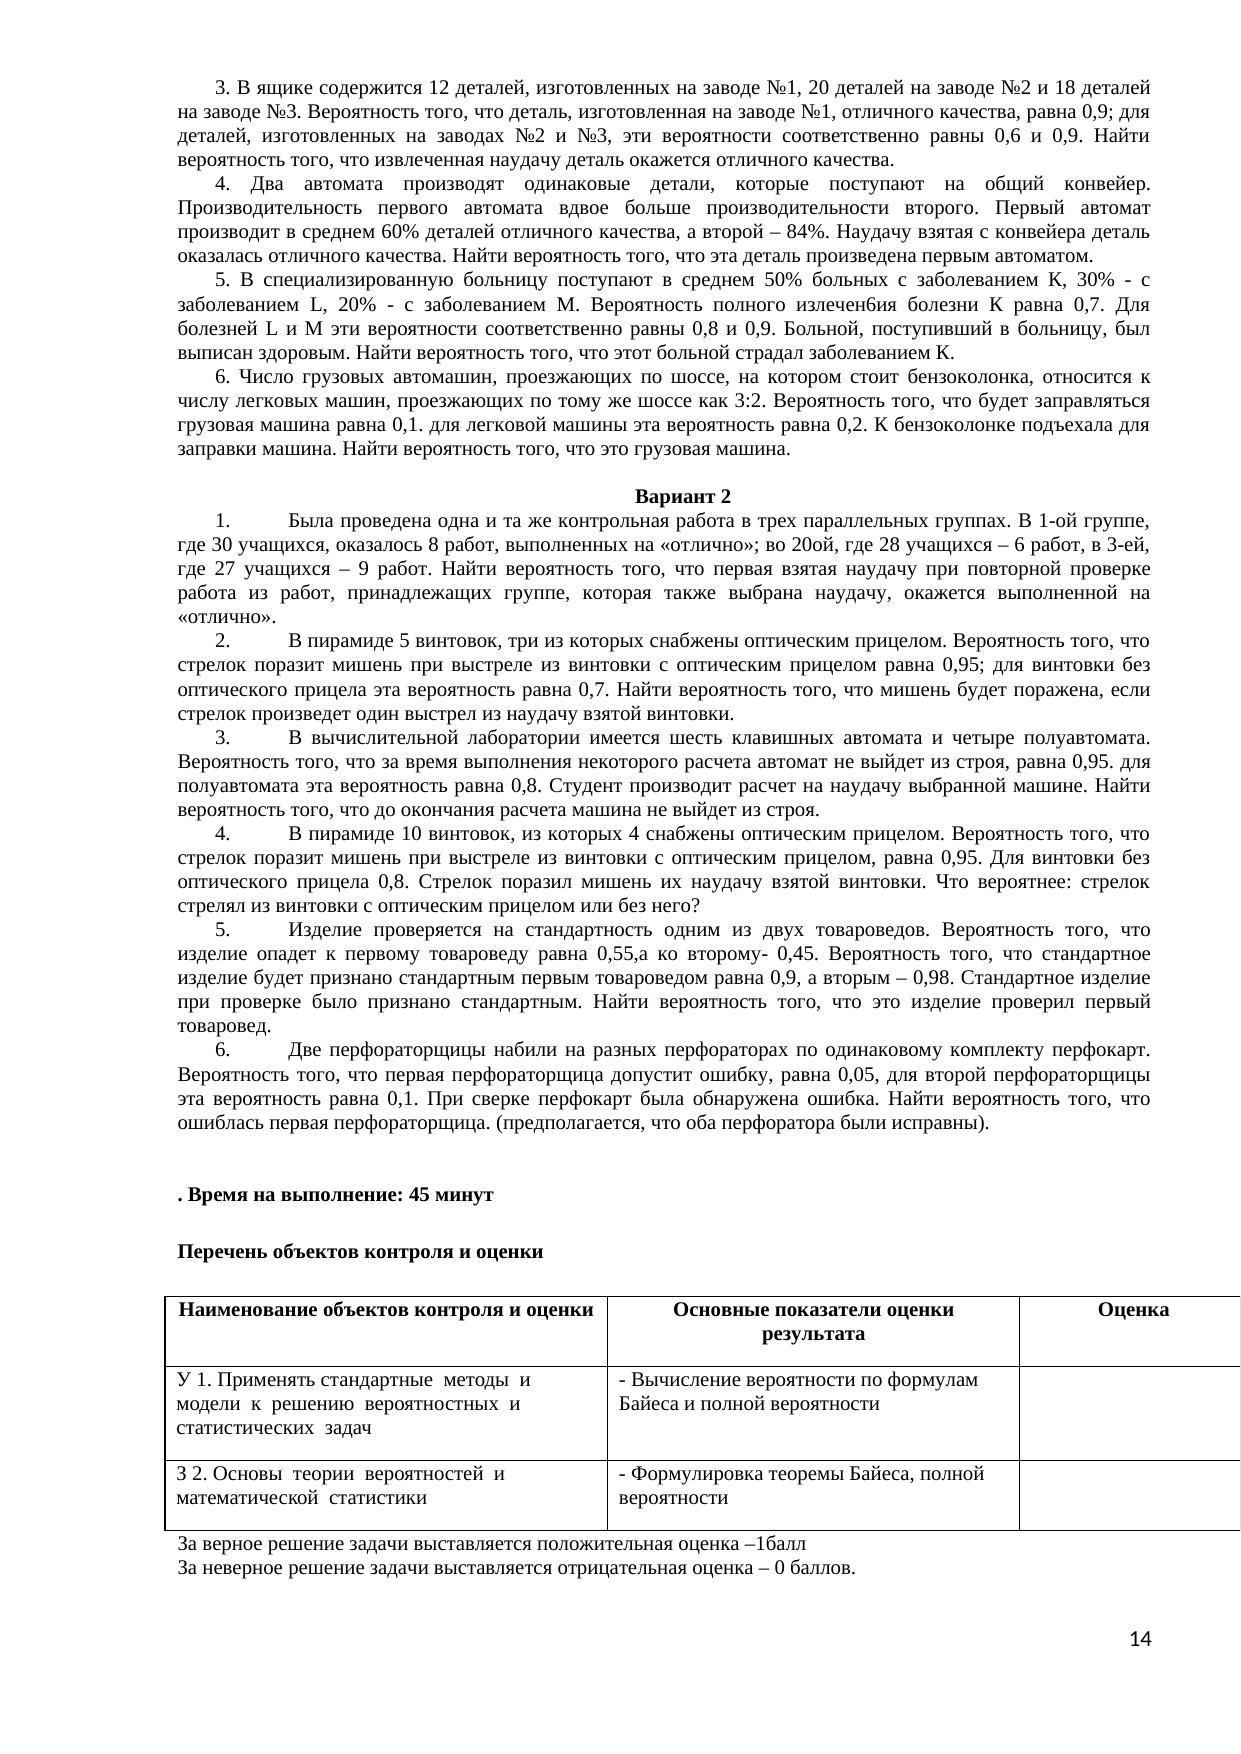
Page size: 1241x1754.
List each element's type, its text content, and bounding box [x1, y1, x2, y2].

list В пирамиде 5 винтовок, три из которых снабжены оптическим прицелом. Вероятность того, что стрелок поразит мишень при выстреле из винтовки с оптическим прицелом равна 0,95; для винтовки без оптического прицела эта вероятность равна 0,7. Найти вероятность того, что мишень будет поражена, если стрелок произведет один выстрел из наудачу взятой винтовки. [177, 628, 1152, 724]
table_header Наименование объектов контроля и оценки [166, 1297, 607, 1366]
list В пирамиде 10 винтовок, из которых 4 снабжены оптическим прицелом. Вероятность того, что стрелок поразит мишень при выстреле из винтовки с оптическим прицелом, равна 0,95. Для винтовки без оптического прицела 0,8. Стрелок поразил мишень их наудачу взятой винтовки. Что вероятнее: стрелок стрелял из винтовки с оптическим прицелом или без него? [177, 821, 1152, 917]
list В вычислительной лаборатории имеется шесть клавишных автомата и четыре полуавтомата. Вероятность того, что за время выполнения некоторого расчета автомат не выйдет из строя, равна 0,95. для полуавтомата эта вероятность равна 0,8. Студент производит расчет на наудачу выбранной машине. Найти вероятность того, что до окончания расчета машина не выйдет из строя. [177, 724, 1152, 821]
text За верное решение задачи выставляется положительная оценка –1балл [177, 1531, 1152, 1555]
list Была проведена одна и та же контрольная работа в трех параллельных группах. В 1-ой группе, где 30 учащихся, оказалось 8 работ, выполненных на «отлично»; во 20ой, где 28 учащихся – 6 работ, в 3-ей, где 27 учащихся – 9 работ. Найти вероятность того, что первая взятая наудачу при повторной проверке работа из работ, принадлежащих группе, которая также выбрана наудачу, окажется выполненной на «отлично». [177, 508, 1152, 628]
table_header Оценка [1020, 1297, 1240, 1366]
text Перечень объектов контроля и оценки [177, 1239, 1152, 1263]
list Изделие проверяется на стандартность одним из двух товароведов. Вероятность того, что изделие опадет к первому товароведу равна 0,55,а ко второму- 0,45. Вероятность того, что стандартное изделие будет признано стандартным первым товароведом равна 0,9, а вторым – 0,98. Стандартное изделие при проверке было признано стандартным. Найти вероятность того, что это изделие проверил первый товаровед. [177, 917, 1152, 1037]
text 5. В специализированную больницу поступают в среднем 50% больных с заболеванием К, 30% - с заболеванием L, 20% - с заболеванием М. Вероятность полного излечен6ия болезни К равна 0,7. Для болезней L и М эти вероятности соответственно равны 0,8 и 0,9. Больной, поступивший в больницу, был выписан здоровым. Найти вероятность того, что этот больной страдал заболеванием К. [177, 267, 1152, 364]
table_cell - Вычисление вероятности по формулам Байеса и полной вероятности [608, 1367, 1019, 1459]
text . Время на выполнение: 45 минут [177, 1182, 1152, 1206]
table_cell [1020, 1461, 1240, 1529]
table_cell - Формулировка теоремы Байеса, полной вероятности [608, 1461, 1019, 1529]
text 4. Два автомата производят одинаковые детали, которые поступают на общий конвейер. Производительность первого автомата вдвое больше производительности второго. Первый автомат производит в среднем 60% деталей отличного качества, а второй – 84%. Наудачу взятая с конвейера деталь оказалась отличного качества. Найти вероятность того, что эта деталь произведена первым автоматом. [177, 171, 1152, 267]
text 3. В ящике содержится 12 деталей, изготовленных на заводе №1, 20 деталей на заводе №2 и 18 деталей на заводе №3. Вероятность того, что деталь, изготовленная на заводе №1, отличного качества, равна 0,9; для деталей, изготовленных на заводах №2 и №3, эти вероятности соответственно равны 0,6 и 0,9. Найти вероятность того, что извлеченная наудачу деталь окажется отличного качества. [177, 75, 1152, 171]
table_cell [1020, 1367, 1240, 1459]
text За неверное решение задачи выставляется отрицательная оценка – 0 баллов. [177, 1555, 1152, 1579]
table_cell З 2. Основы теории вероятностей и математической статистики [166, 1461, 607, 1529]
text 6. Число грузовых автомашин, проезжающих по шоссе, на котором стоит бензоколонка, относится к числу легковых машин, проезжающих по тому же шоссе как 3:2. Вероятность того, что будет заправляться грузовая машина равна 0,1. для легковой машины эта вероятность равна 0,2. К бензоколонке подъехала для заправки машина. Найти вероятность того, что это грузовая машина. [177, 364, 1152, 460]
table_header Основные показатели оценки результата [608, 1297, 1019, 1366]
table_cell У 1. Применять стандартные методы и модели к решению вероятностных и статистических задач [166, 1367, 607, 1459]
list Две перфораторщицы набили на разных перфораторах по одинаковому комплекту перфокарт. Вероятность того, что первая перфораторщица допустит ошибку, равна 0,05, для второй перфораторщицы эта вероятность равна 0,1. При сверке перфокарт была обнаружена ошибка. Найти вероятность того, что ошиблась первая перфораторщица. (предполагается, что оба перфоратора были исправны). [177, 1037, 1152, 1134]
text Вариант 2 [177, 484, 1152, 508]
